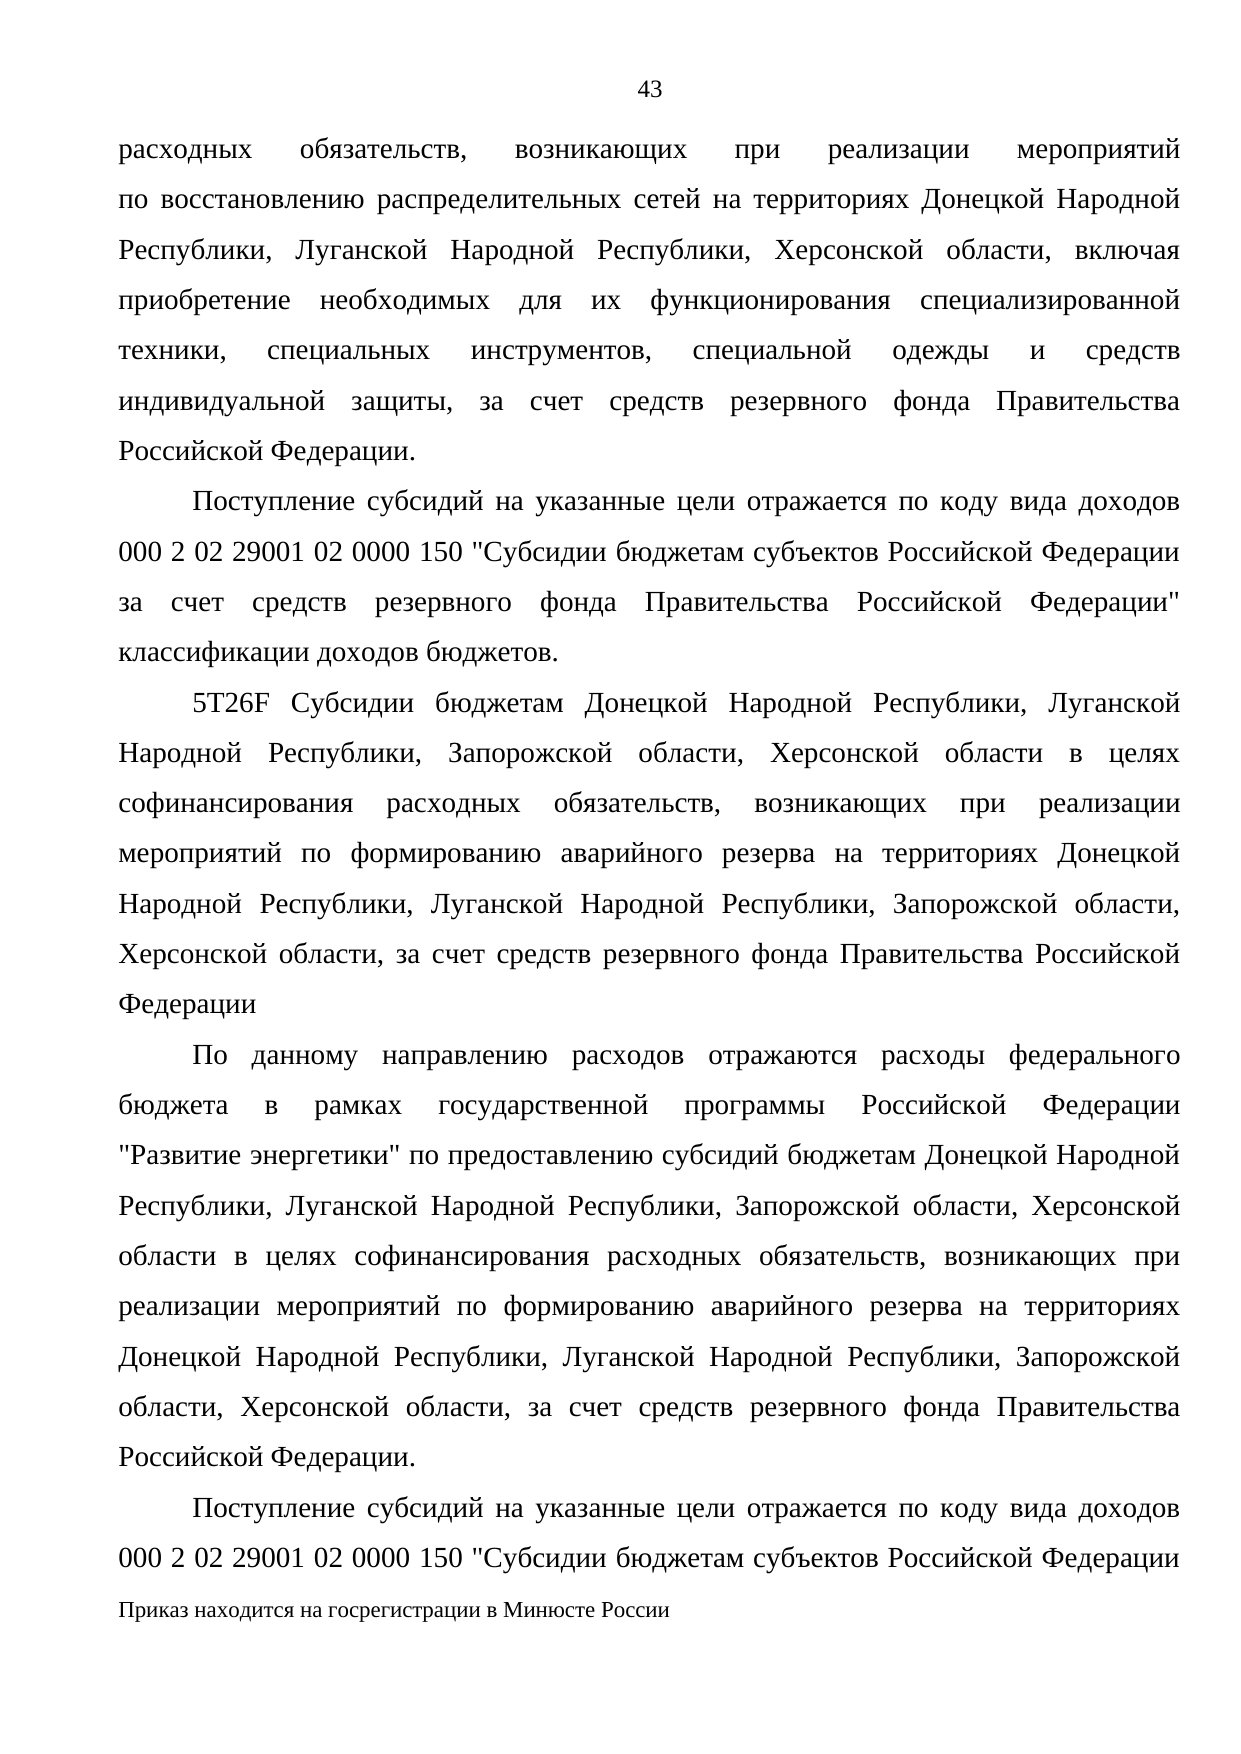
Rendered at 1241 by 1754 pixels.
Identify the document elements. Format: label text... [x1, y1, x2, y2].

text Поступление субсидий на указанные цели отражается по коду вида доходов 000 2 02 29001 02 0000 150 "Субсидии бюджетам субъектов Российской Федерации за счет средств резервного фонда Правительства Российской Федерации" классификации доходов бюджетов. [118, 483, 1181, 668]
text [118, 1490, 1181, 1573]
text 5Т26F Субсидии бюджетам Донецкой Народной Республики, Луганской Народной Республики, Запорожской области, Херсонской области в целях софинансирования расходных обязательств, возникающих при реализации мероприятий по формированию аварийного резерва на территориях Донецкой Народной Республики, Луганской Народной Республики, Запорожской области, Херсонской области, за счет средств резервного фонда Правительства Российской Федерации [118, 685, 1181, 1020]
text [118, 131, 1181, 467]
text По данному направлению расходов отражаются расходы федерального бюджета в рамках государственной программы Российской Федерации "Развитие энергетики" по предоставлению субсидий бюджетам Донецкой Народной Республики, Луганской Народной Республики, Запорожской области, Херсонской области в целях софинансирования расходных обязательств, возникающих при реализации мероприятий по формированию аварийного резерва на территориях Донецкой Народной Республики, Луганской Народной Республики, Запорожской области, Херсонской области, за счет средств резервного фонда Правительства Российской Федерации. [118, 1037, 1181, 1473]
